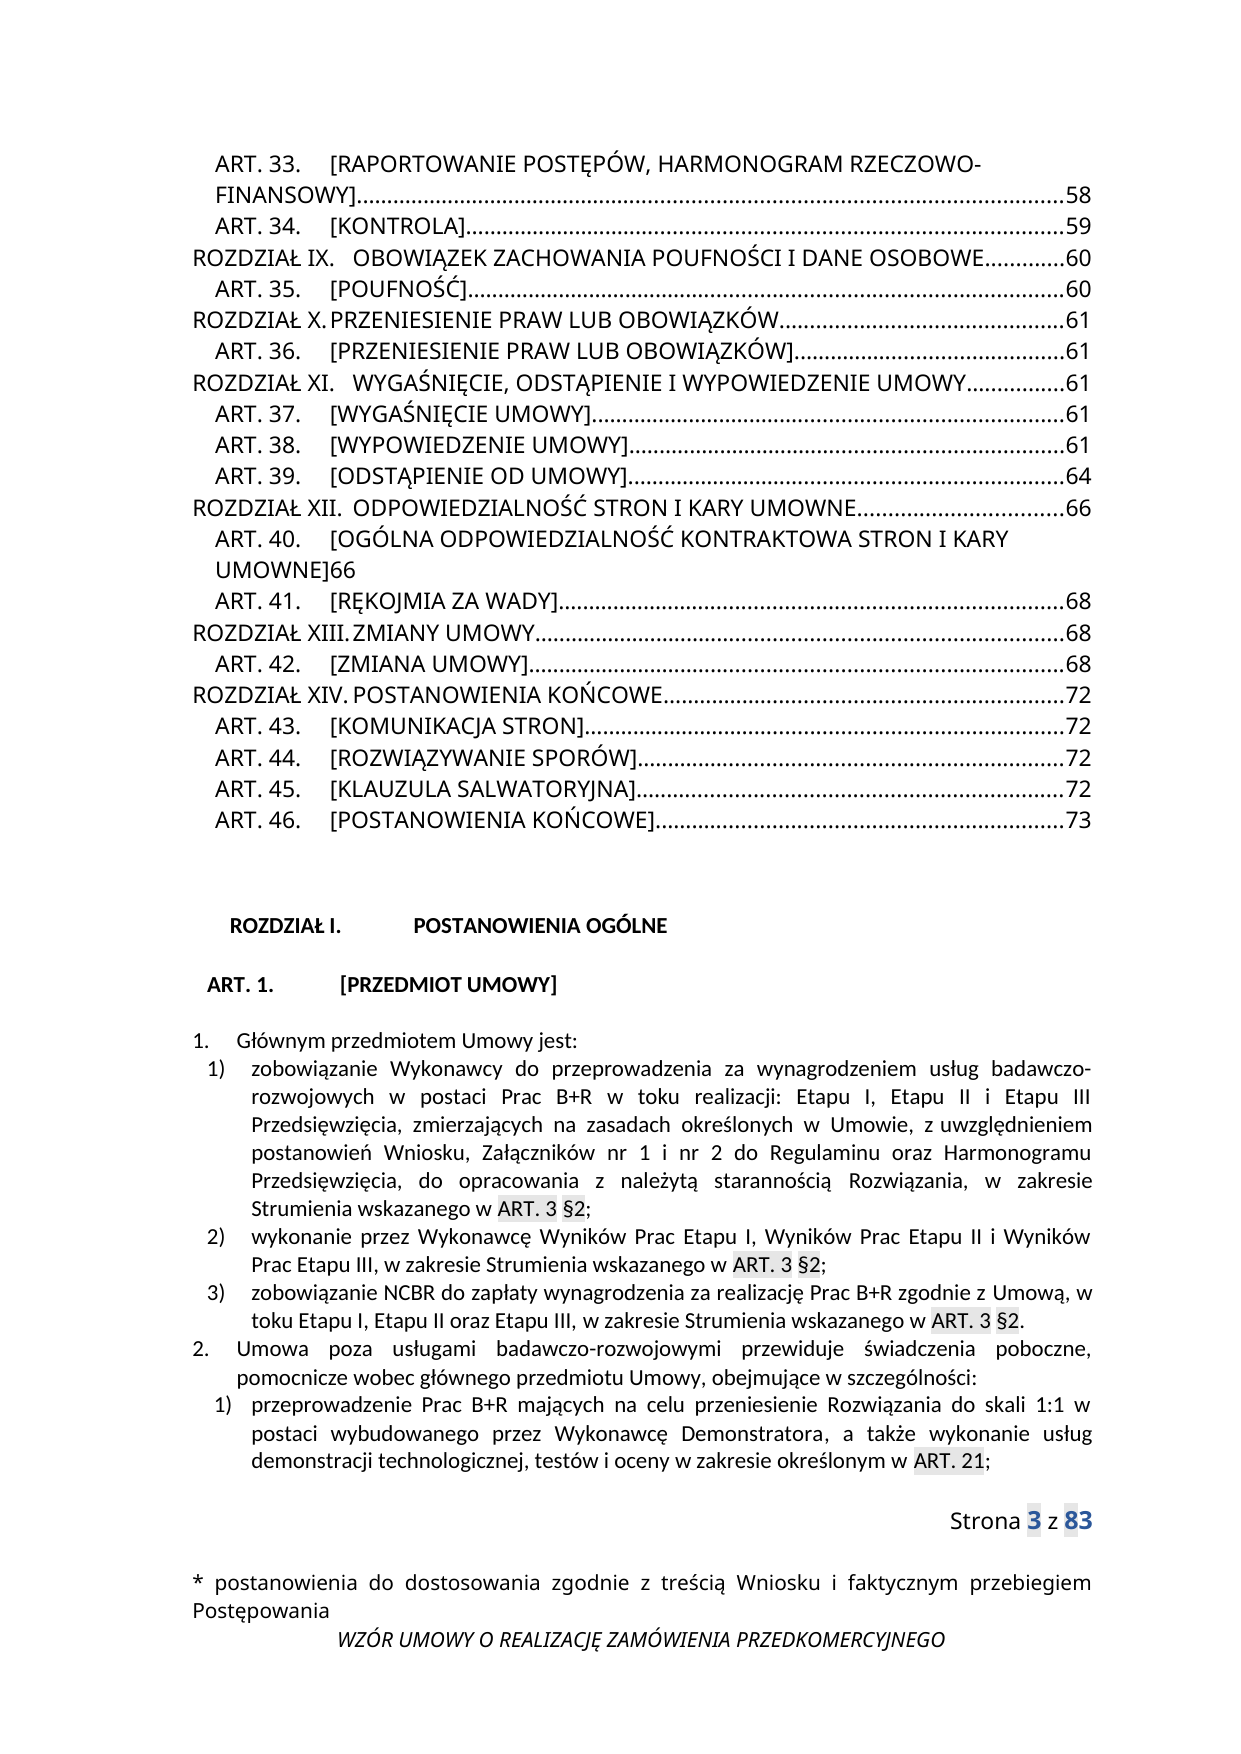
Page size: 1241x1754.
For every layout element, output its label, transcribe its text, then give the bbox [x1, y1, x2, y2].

subtitle POSTANOWIENIA OGÓLNE [229, 911, 1093, 939]
list zobowiązanie Wykonawcy do przeprowadzenia za wynagrodzeniem usług badawczo-rozwojowych w postaci Prac B+R w toku realizacji: Etapu I, Etapu II i Etapu III Przedsięwzięcia, zmierzających na zasadach określonych w Umowie, z uwzględnieniem postanowień Wniosku, Załączników nr 1 i nr 2 do Regulaminu oraz Harmonogramu Przedsięwzięcia, do opracowania z należytą starannością Rozwiązania, w zakresie Strumienia wskazanego w ART. 3 §2; [207, 1054, 1093, 1222]
list Głównym przedmiotem Umowy jest: [192, 1026, 1093, 1054]
list Umowa poza usługami badawczo-rozwojowymi przewiduje świadczenia poboczne, pomocnicze wobec głównego przedmiotu Umowy, obejmujące w szczególności: [192, 1334, 1093, 1391]
list wykonanie przez Wykonawcę Wyników Prac Etapu I, Wyników Prac Etapu II i Wyników Prac Etapu III, w zakresie Strumienia wskazanego w ART. 3 §2; [207, 1222, 1093, 1278]
list zobowiązanie NCBR do zapłaty wynagrodzenia za realizację Prac B+R zgodnie z Umową, w toku Etapu I, Etapu II oraz Etapu III, w zakresie Strumienia wskazanego w ART. 3 §2. [207, 1278, 1093, 1334]
list przeprowadzenie Prac B+R mających na celu przeniesienie Rozwiązania do skali 1:1 w postaci wybudowanego przez Wykonawcę Demonstratora, a także wykonanie usług demonstracji technologicznej, testów i oceny w zakresie określonym w ART. 21; [213, 1391, 1093, 1475]
subtitle [PRZEDMIOT UMOWY] [192, 970, 1093, 998]
